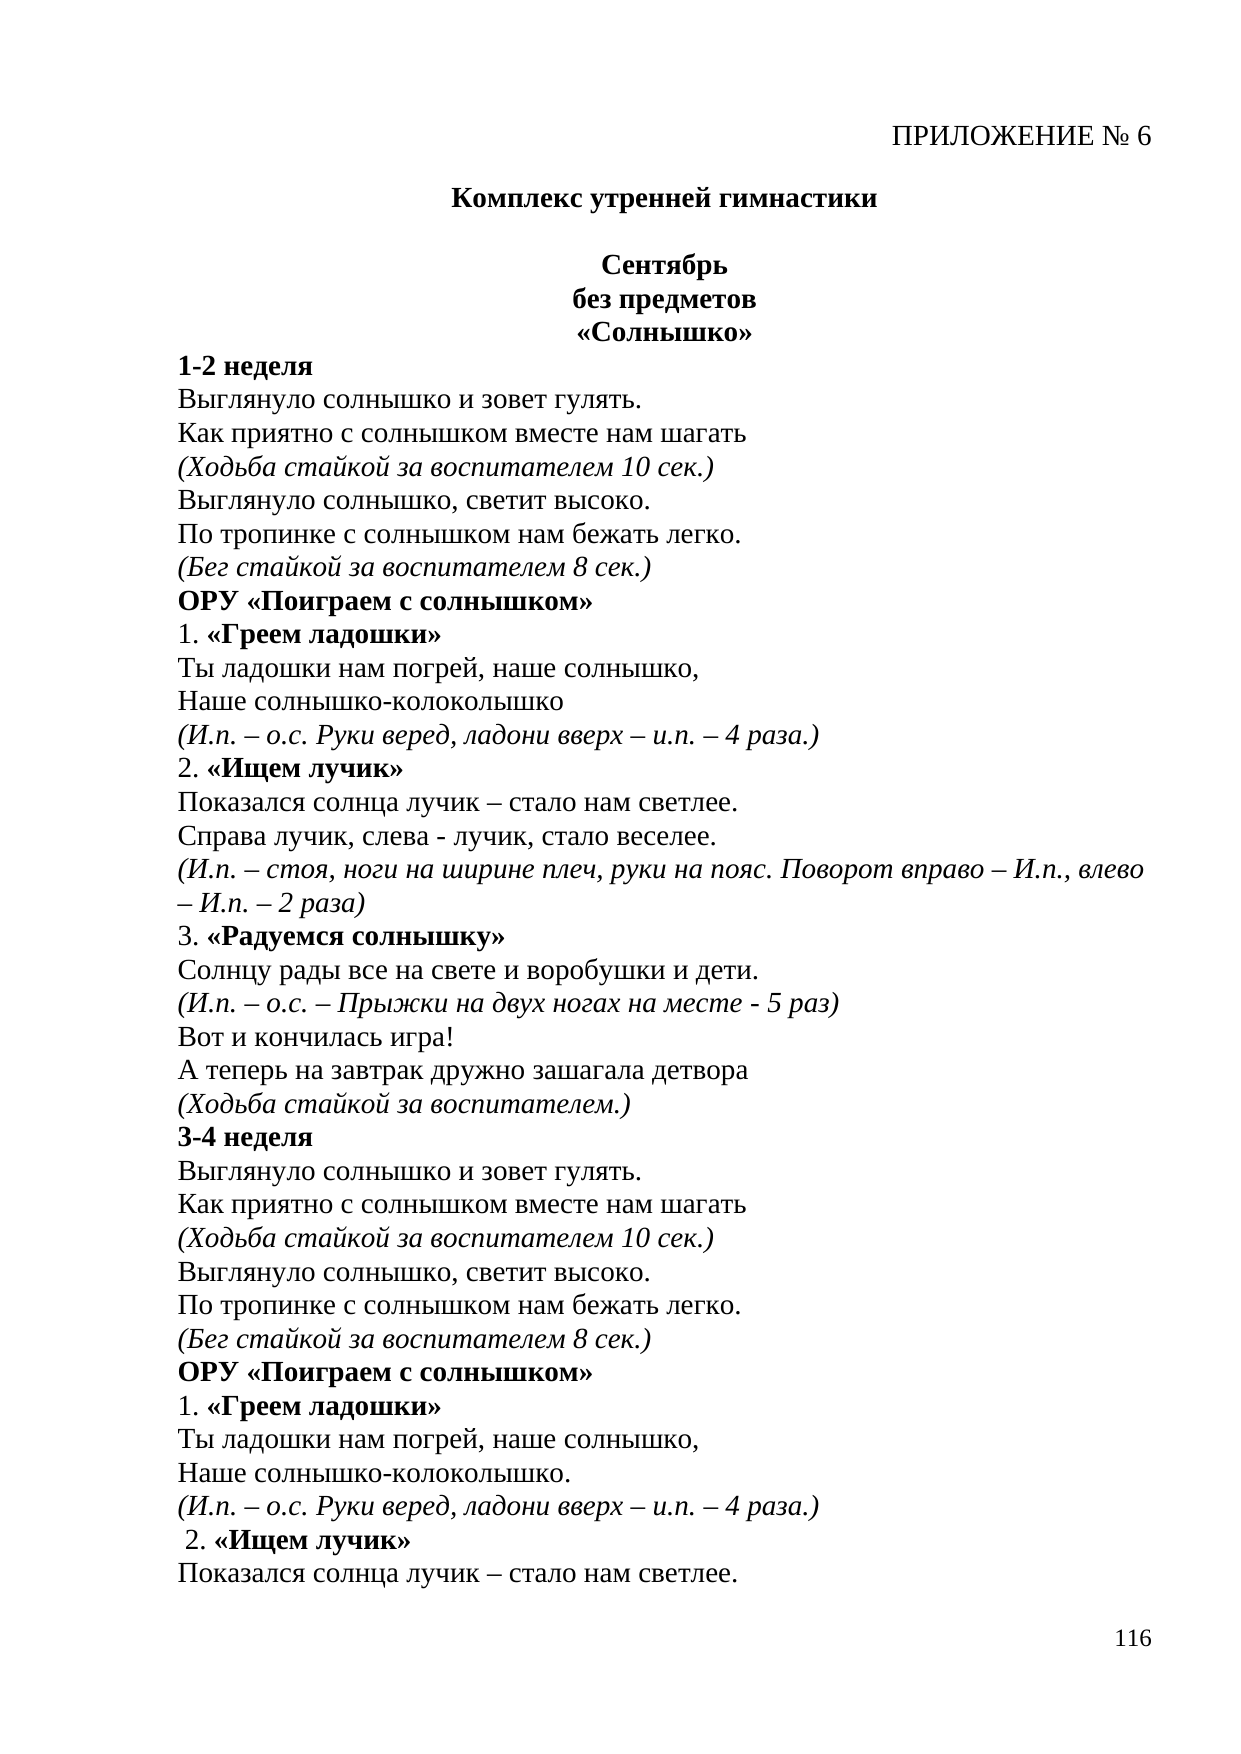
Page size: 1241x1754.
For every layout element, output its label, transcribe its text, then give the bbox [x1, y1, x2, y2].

text «Солнышко» [177, 314, 1152, 348]
text ПРИЛОЖЕНИЕ № 6 [177, 118, 1152, 152]
text 1. «Греем ладошки» [177, 1388, 1152, 1421]
text 1-2 неделя Выглянуло солнышко и зовет гулять. Как приятно с солнышком вместе нам шагать (Ходьба стайкой за воспитателем 10 сек.) Выглянуло солнышко, светит высоко. По тропинке с солнышком нам бежать легко. (Бег стайкой за воспитателем 8 сек.) ОРУ «Поиграем с солнышком» 1. «Греем ладошки» Ты ладошки нам погрей, наше солнышко, Наше солнышко-колоколышко (И.п. – о.с. Руки веред, ладони вверх – и.п. – 4 раза.) [177, 348, 1152, 751]
text 3. «Радуемся солнышку» Солнцу рады все на свете и воробушки и дети. [177, 918, 1152, 985]
text 3-4 неделя [177, 1119, 1152, 1153]
text Выглянуло солнышко и зовет гулять. Как приятно с солнышком вместе нам шагать (Ходьба стайкой за воспитателем 10 сек.) Выглянуло солнышко, светит высоко. По тропинке с солнышком нам бежать легко. (Бег стайкой за воспитателем 8 сек.) ОРУ «Поиграем с солнышком» [177, 1153, 1152, 1388]
text Ты ладошки нам погрей, наше солнышко, Наше солнышко-колоколышко. (И.п. – о.с. Руки веред, ладони вверх – и.п. – 4 раза.) [177, 1421, 1152, 1522]
text Сентябрь без предметов [177, 214, 1152, 314]
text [177, 1522, 1152, 1589]
text Комплекс утренней гимнастики [177, 180, 1152, 214]
text (И.п. – о.с. – Прыжки на двух ногах на месте - 5 раз) Вот и кончилась игра! А теперь на завтрак дружно зашагала детвора (Ходьба стайкой за воспитателем.) [177, 985, 1152, 1119]
